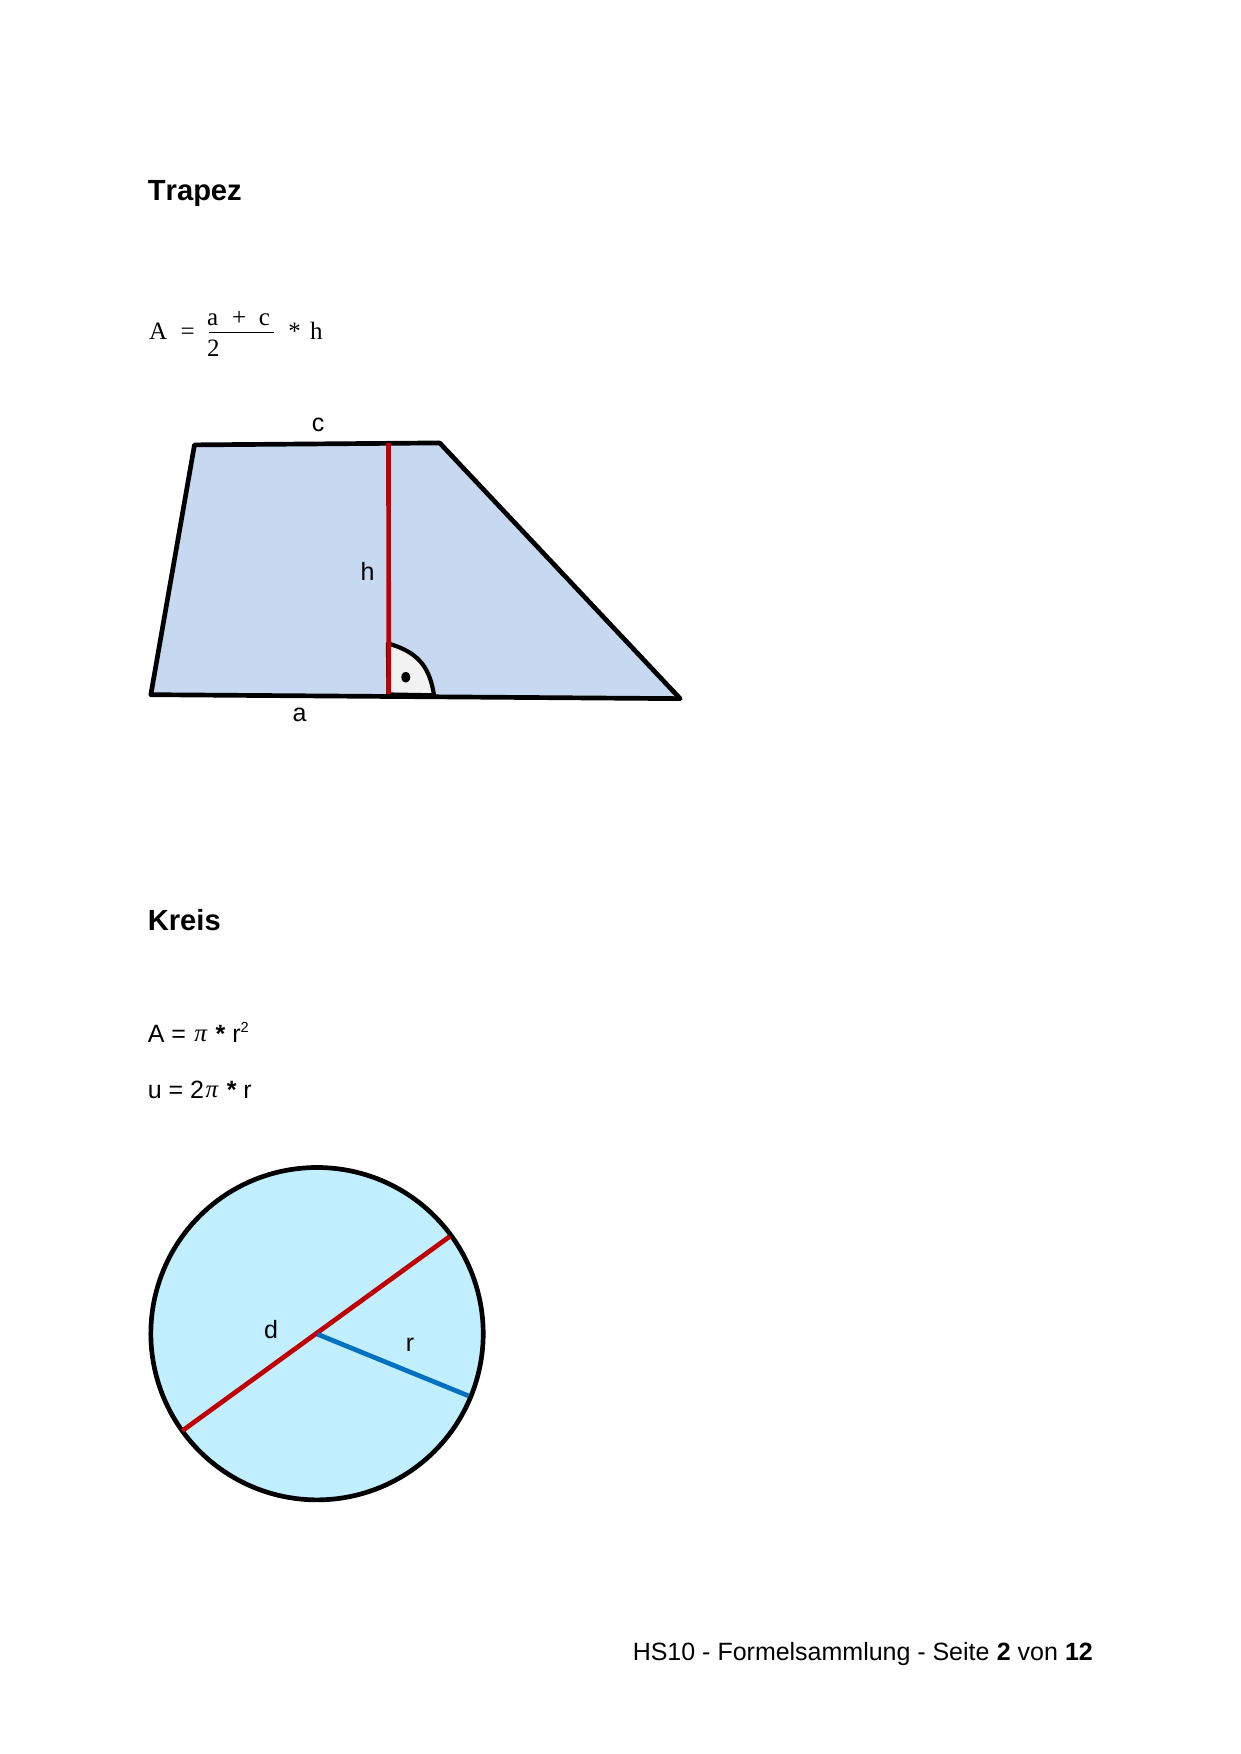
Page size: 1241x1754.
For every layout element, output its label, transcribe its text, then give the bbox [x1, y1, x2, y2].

text u = 2 * r [148, 1074, 1092, 1103]
subtitle Trapez [148, 173, 1092, 206]
text A = * r2 [148, 1019, 1092, 1048]
subtitle Kreis [148, 903, 1092, 936]
